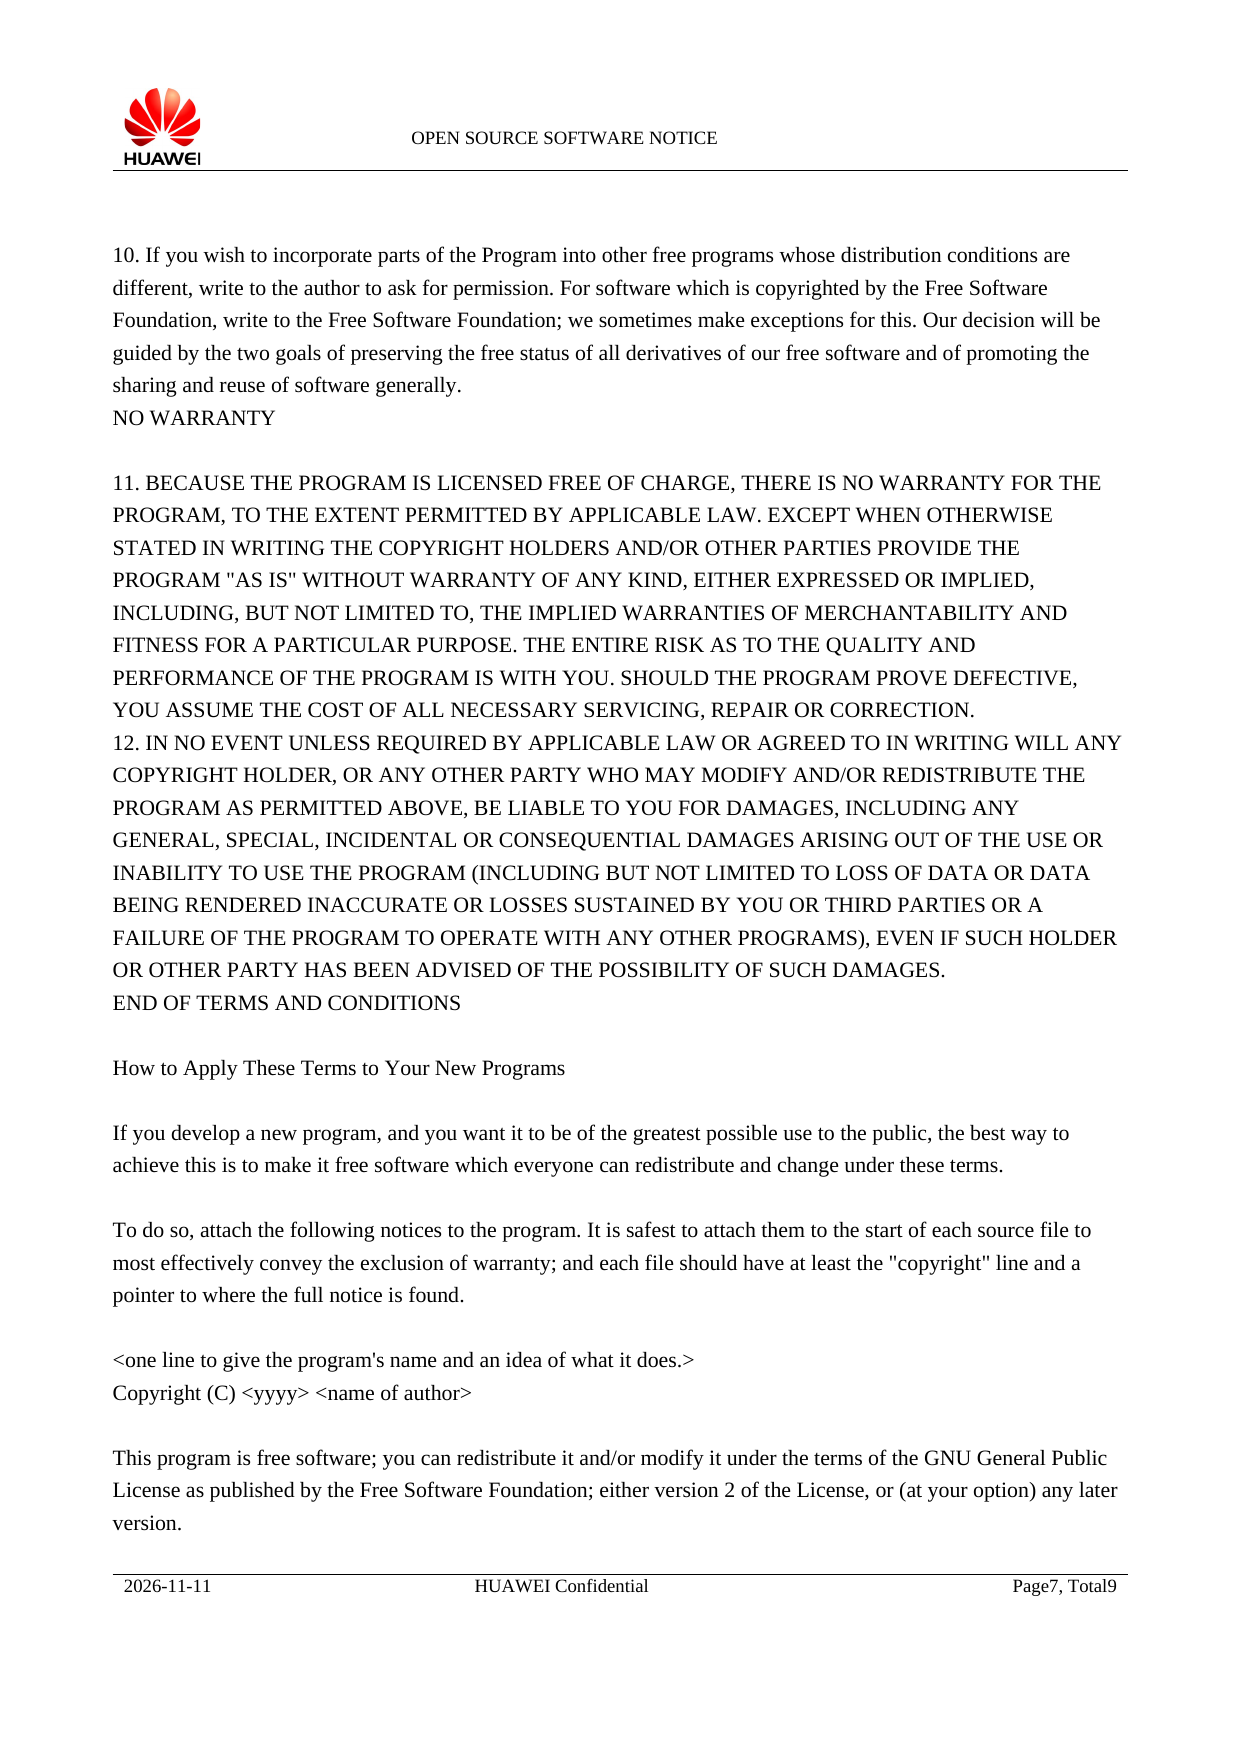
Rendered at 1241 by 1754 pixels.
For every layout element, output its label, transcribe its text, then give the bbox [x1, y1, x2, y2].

picture [124, 88, 201, 165]
